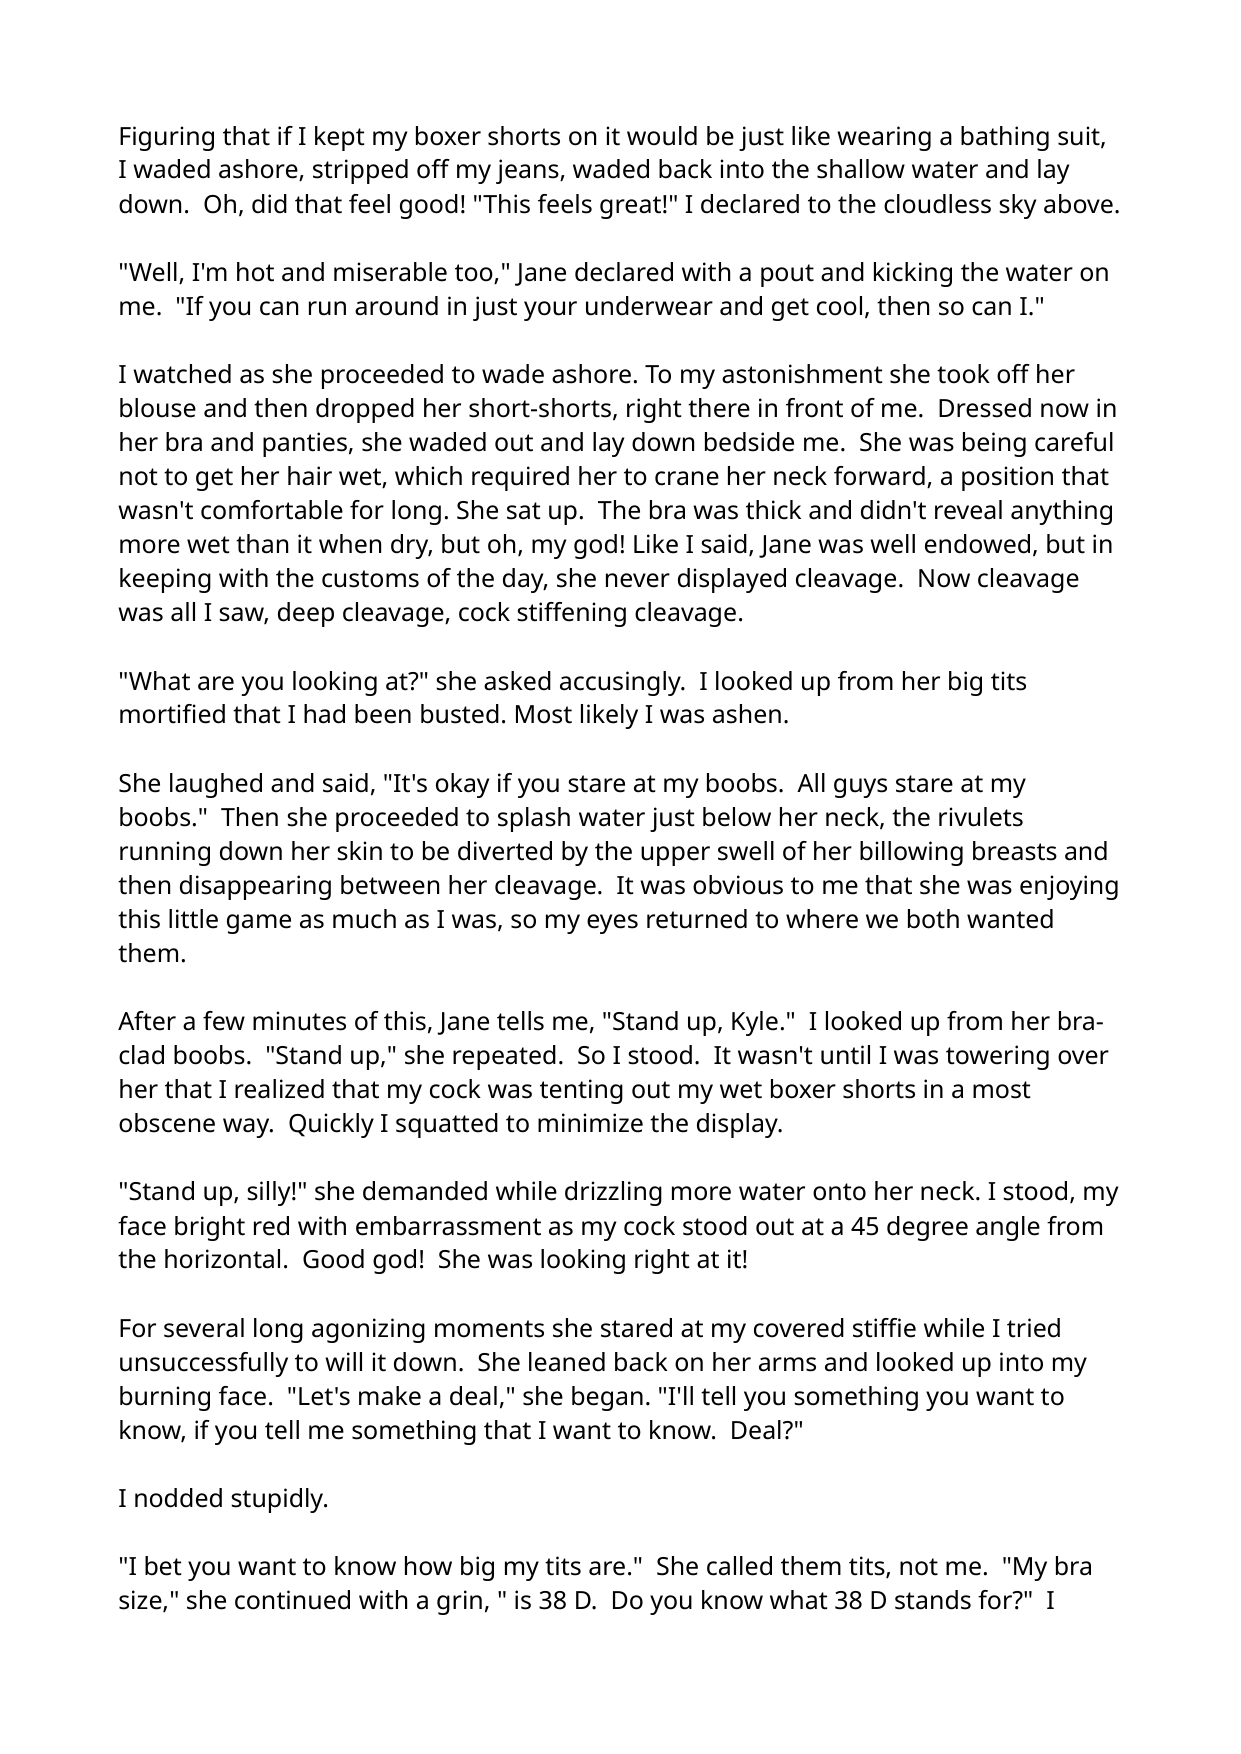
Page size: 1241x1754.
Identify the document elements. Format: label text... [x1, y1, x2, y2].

text She laughed and said, "It's okay if you stare at my boobs. All guys stare at my boobs." Then she proceeded to splash water just below her neck, the rivulets running down her skin to be diverted by the upper swell of her billowing breasts and then disappearing between her cleavage. It was obvious to me that she was enjoying this little game as much as I was, so my eyes returned to where we both wanted them. [118, 765, 1122, 970]
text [118, 1549, 1122, 1617]
text I nodded stupidly. [118, 1481, 1122, 1515]
text "What are you looking at?" she asked accusingly. I looked up from her big tits mortified that I had been busted. Most likely I was ashen. [118, 663, 1122, 731]
text For several long agonizing moments she stared at my covered stiffie while I tried unsuccessfully to will it down. She leaned back on her arms and looked up into my burning face. "Let's make a deal," she began. "I'll tell you something you want to know, if you tell me something that I want to know. Deal?" [118, 1310, 1122, 1447]
text After a few minutes of this, Jane tells me, "Stand up, Kyle." I looked up from her bra-clad boobs. "Stand up," she repeated. So I stood. It wasn't until I was towering over her that I realized that my cock was tenting out my wet boxer shorts in a most obscene way. Quickly I squatted to minimize the display. [118, 1004, 1122, 1140]
text "Stand up, silly!" she demanded while drizzling more water onto her neck. I stood, my face bright red with embarrassment as my cock stood out at a 45 degree angle from the horizontal. Good god! She was looking right at it! [118, 1174, 1122, 1276]
text Figuring that if I kept my boxer shorts on it would be just like wearing a bathing suit, I waded ashore, stripped off my jeans, waded back into the shallow water and lay down. Oh, did that feel good! "This feels great!" I declared to the cloudless sky above. [118, 118, 1122, 220]
text "Well, I'm hot and miserable too," Jane declared with a pout and kicking the water on me. "If you can run around in just your underwear and get cool, then so can I." [118, 254, 1122, 322]
text I watched as she proceeded to wade ashore. To my astonishment she took off her blouse and then dropped her short-shorts, right there in front of me. Dressed now in her bra and panties, she waded out and lay down bedside me. She was being careful not to get her hair wet, which required her to crane her neck forward, a position that wasn't comfortable for long. She sat up. The bra was thick and didn't reveal anything more wet than it when dry, but oh, my god! Like I said, Jane was well endowed, but in keeping with the customs of the day, she never displayed cleavage. Now cleavage was all I saw, deep cleavage, cock stiffening cleavage. [118, 357, 1122, 629]
